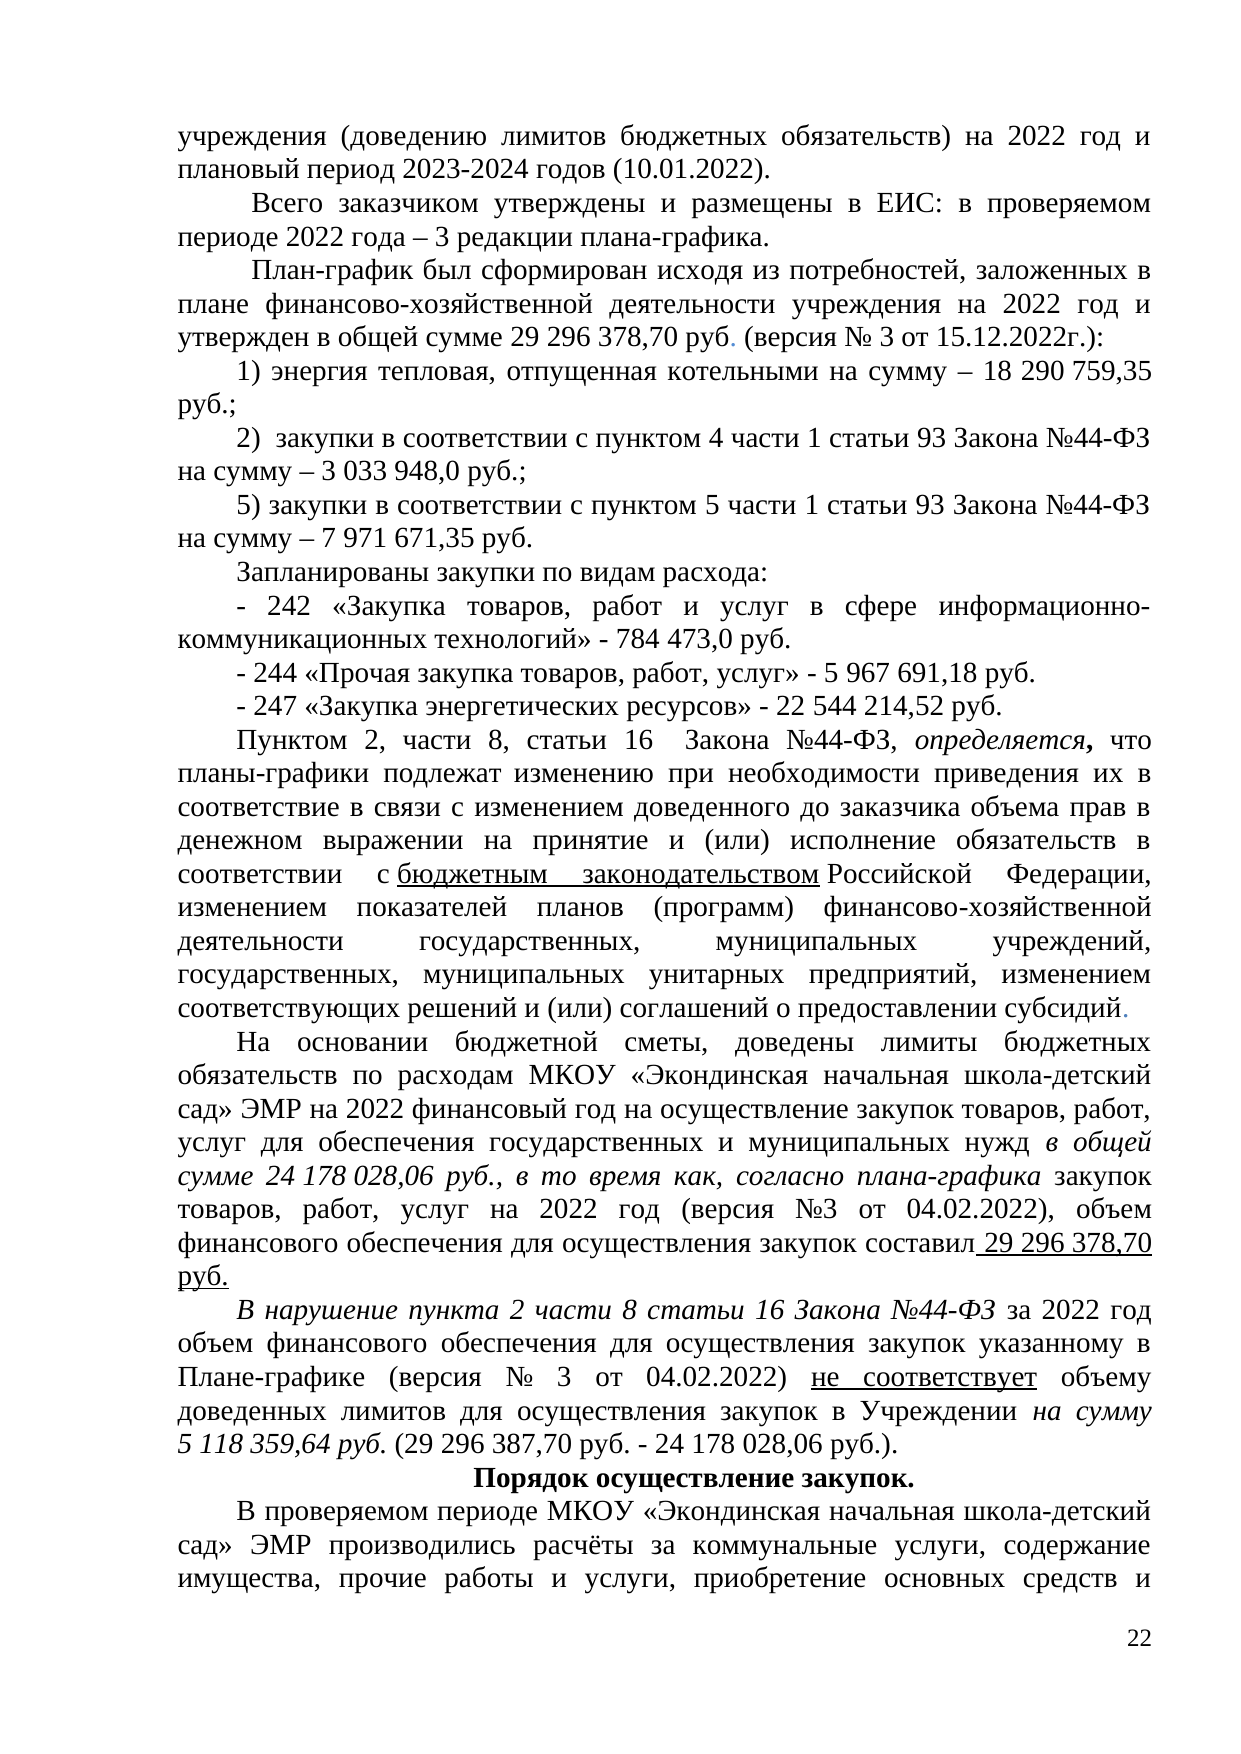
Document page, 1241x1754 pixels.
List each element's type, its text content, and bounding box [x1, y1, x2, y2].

text - 242 «Закупка товаров, работ и услуг в сфере информационно-коммуникационных технологий» - 784 473,0 руб. [177, 588, 1152, 655]
text - 244 «Прочая закупка товаров, работ, услуг» - 5 967 691,18 руб. [177, 655, 1152, 688]
text Пунктом 2, части 8, статьи 16 Закона №44-ФЗ, определяется, что планы-графики подлежат изменению при необходимости приведения их в соответствие в связи с изменением доведенного до заказчика объема прав в денежном выражении на принятие и (или) исполнение обязательств в соответствии с бюджетным законодательством Российской Федерации, изменением показателей планов (программ) финансово-хозяйственной деятельности государственных, муниципальных учреждений, государственных, муниципальных унитарных предприятий, изменением соответствующих решений и (или) соглашений о предоставлении субсидий. [177, 722, 1152, 1024]
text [177, 118, 1152, 185]
text Порядок осуществление закупок. [177, 1460, 1152, 1493]
text - 247 «Закупка энергетических ресурсов» - 22 544 214,52 руб. [177, 688, 1152, 722]
text 5) закупки в соответствии с пунктом 5 части 1 статьи 93 Закона №44-ФЗ на сумму – 7 971 671,35 руб. [177, 487, 1152, 554]
text На основании бюджетной сметы, доведены лимиты бюджетных обязательств по расходам МКОУ «Экондинская начальная школа-детский сад» ЭМР на 2022 финансовый год на осуществление закупок товаров, работ, услуг для обеспечения государственных и муниципальных нужд в общей сумме 24 178 028,06 руб., в то время как, согласно плана-графика закупок товаров, работ, услуг на 2022 год (версия №3 от 04.02.2022), объем финансового обеспечения для осуществления закупок составил 29 296 378,70 руб. [177, 1024, 1152, 1292]
text Всего заказчиком утверждены и размещены в ЕИС: в проверяемом периоде 2022 года – 3 редакции плана-графика. [177, 185, 1152, 252]
text 1) энергия тепловая, отпущенная котельными на сумму – 18 290 759,35 руб.; [177, 353, 1152, 420]
text 2) закупки в соответствии с пунктом 4 части 1 статьи 93 Закона №44-ФЗ на сумму – 3 033 948,0 руб.; [177, 420, 1152, 487]
list В нарушение пункта 2 части 8 статьи 16 Закона №44-ФЗ за 2022 год объем финансового обеспечения для осуществления закупок указанному в Плане-графике (версия № 3 от 04.02.2022) не соответствует объему доведенных лимитов для осуществления закупок в Учреждении на сумму 5 118 359,64 руб. (29 296 387,70 руб. - 24 178 028,06 руб.). [177, 1292, 1152, 1460]
text План-график был сформирован исходя из потребностей, заложенных в плане финансово-хозяйственной деятельности учреждения на 2022 год и утвержден в общей сумме 29 296 378,70 руб. (версия № 3 от 15.12.2022г.): [177, 252, 1152, 353]
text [177, 1493, 1152, 1594]
text Запланированы закупки по видам расхода: [177, 554, 1152, 588]
